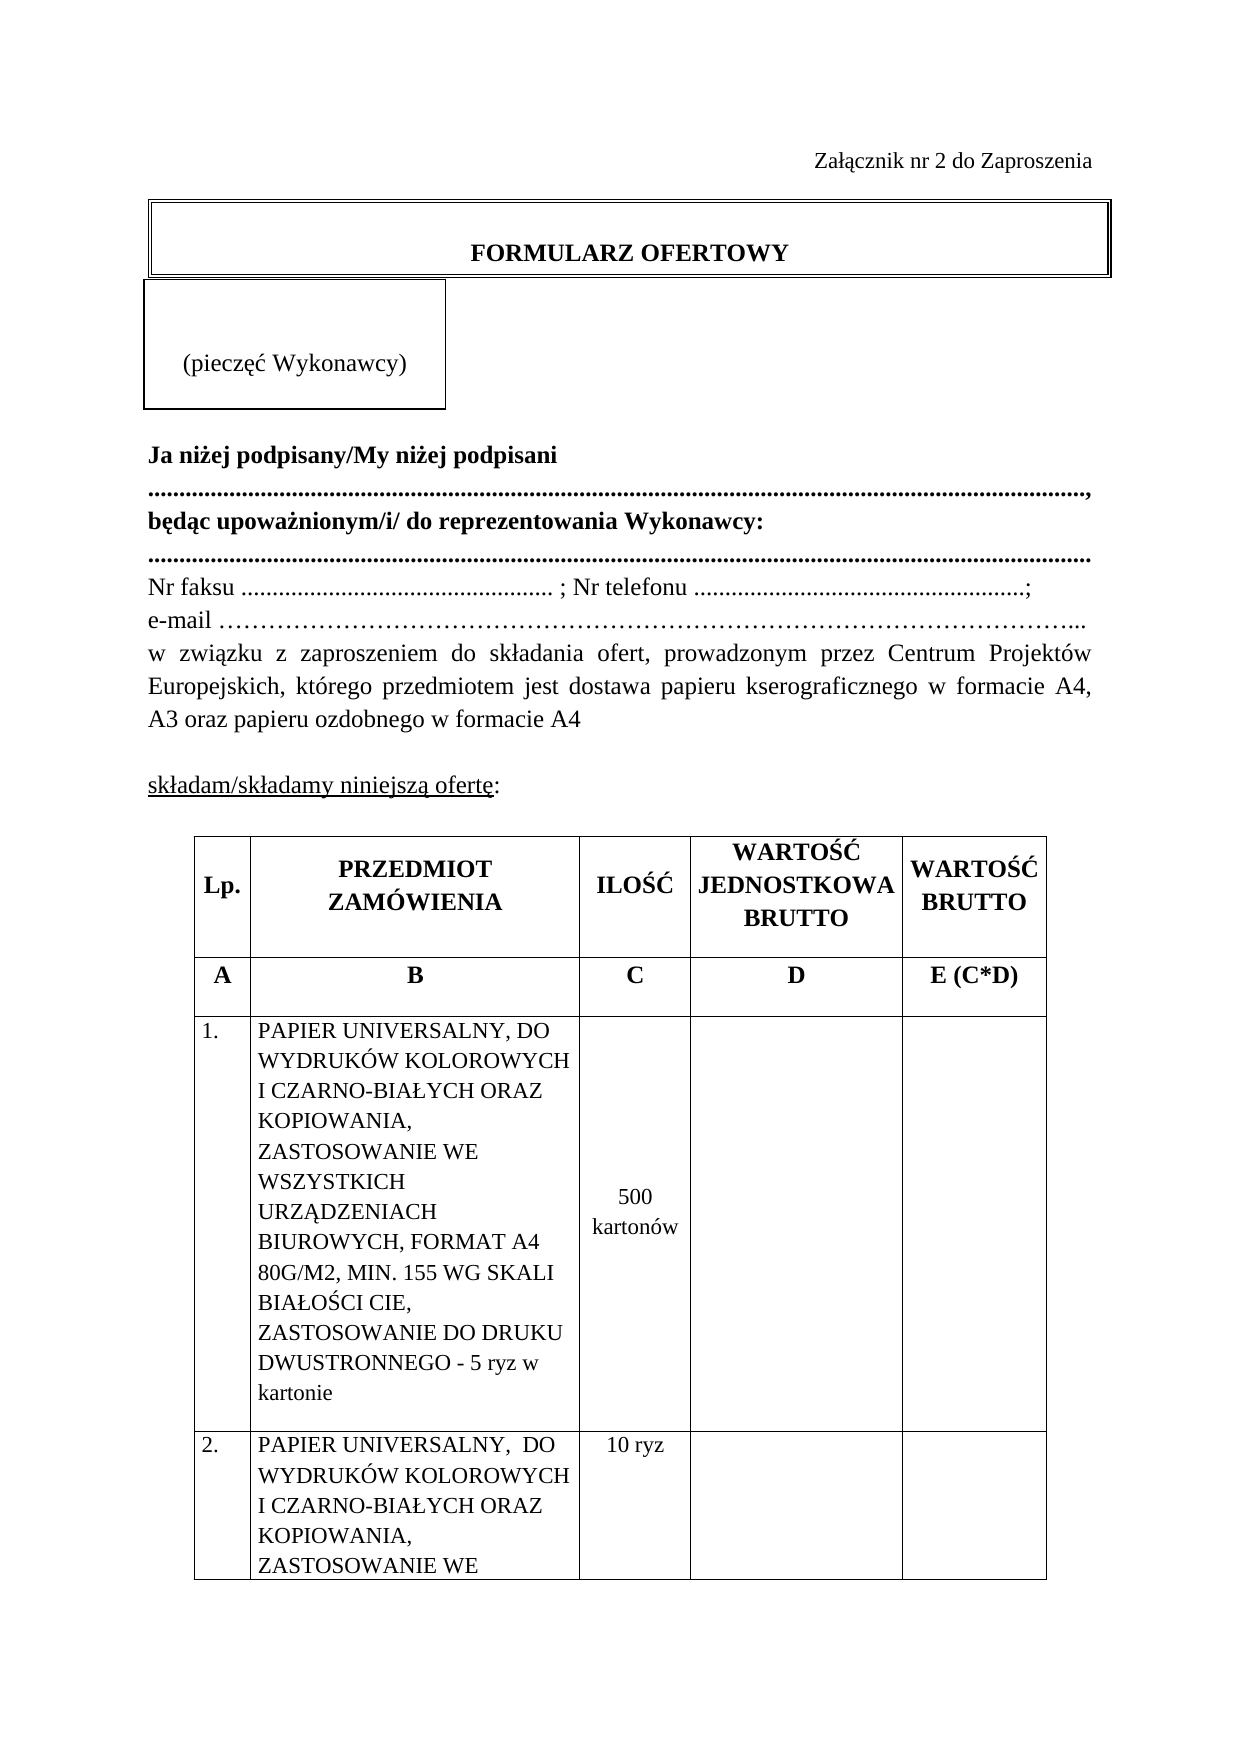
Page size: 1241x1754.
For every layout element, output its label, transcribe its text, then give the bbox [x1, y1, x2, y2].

table_header PRZEDMIOT ZAMÓWIENIA [251, 837, 579, 957]
text ......................................................................................................................................................, [148, 473, 1093, 502]
text ....................................................................................................................................................... [148, 539, 1093, 568]
text Nr faksu .................................................. ; Nr telefonu .....................................................; [148, 572, 1093, 601]
table_cell D [691, 958, 902, 1016]
text będąc upoważnionym/i/ do reprezentowania Wykonawcy: [148, 506, 1093, 535]
table_cell FORMULARZ OFERTOWY [152, 238, 1107, 274]
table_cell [251, 1432, 579, 1579]
table_cell [903, 1017, 1046, 1431]
table_cell [691, 1432, 902, 1579]
table_cell 500 kartonów [580, 1017, 690, 1431]
text składam/składamy niniejszą ofertę: [148, 770, 1093, 799]
text w związku z zaproszeniem do składania ofert, prowadzonym przez Centrum Projektów Europejskich, którego przedmiotem jest dostawa papieru kserograficznego w formacie A4, A3 oraz papieru ozdobnego w formacie A4 [148, 638, 1093, 733]
text e-mail …………………………………………………………………………………………... [148, 605, 1093, 634]
table_cell E (C*D) [903, 958, 1046, 1016]
text Załącznik nr 2 do Zaproszenia [148, 148, 1093, 174]
table_header ILOŚĆ [580, 837, 690, 957]
table_cell C [580, 958, 690, 1016]
table_header Lp. [195, 837, 250, 957]
text (pieczęć Wykonawcy) [145, 346, 444, 379]
table_cell 10 ryz [580, 1432, 690, 1579]
table_cell 1. [195, 1017, 250, 1431]
table_header WARTOŚĆ BRUTTO [903, 837, 1046, 957]
table_cell B [251, 958, 579, 1016]
table_header WARTOŚĆ JEDNOSTKOWA BRUTTO [691, 837, 902, 957]
text Ja niżej podpisany/My niżej podpisani [148, 440, 1093, 469]
table_cell [691, 1017, 902, 1431]
table_header [152, 203, 1107, 238]
table_cell A [195, 958, 250, 1016]
table_cell [903, 1432, 1046, 1579]
table_cell PAPIER UNIVERSALNY, DO WYDRUKÓW KOLOROWYCH I CZARNO-BIAŁYCH ORAZ KOPIOWANIA, ZASTOSOWANIE WE WSZYSTKICH URZĄDZENIACH BIUROWYCH, FORMAT A4 80G/M2, MIN. 155 WG SKALI BIAŁOŚCI CIE, ZASTOSOWANIE DO DRUKU DWUSTRONNEGO - 5 ryz w kartonie [251, 1017, 579, 1431]
table_cell 2. [195, 1432, 250, 1579]
